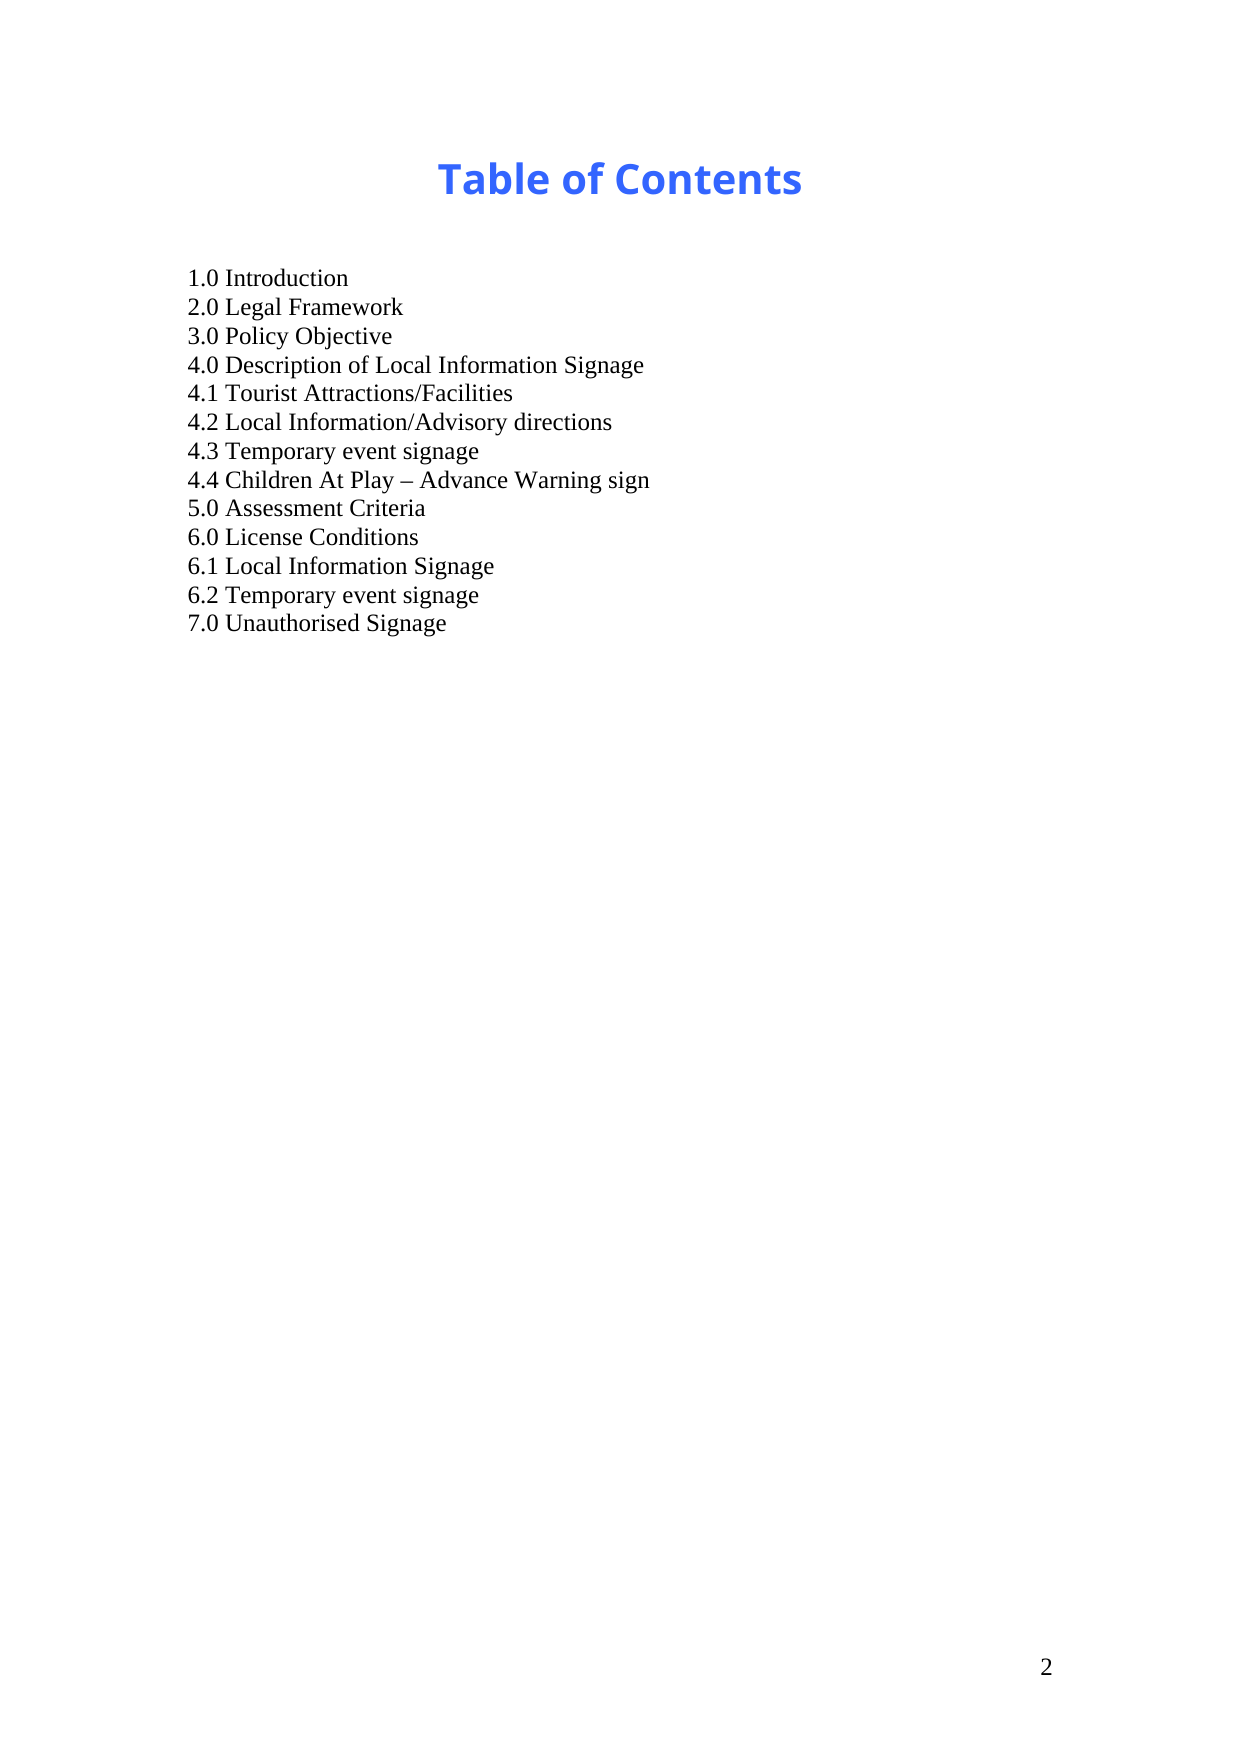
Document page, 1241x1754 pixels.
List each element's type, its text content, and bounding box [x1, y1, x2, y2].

text 4.1 Tourist Attractions/Facilities [187, 378, 1053, 407]
text 2.0 Legal Framework [187, 292, 1053, 321]
text 3.0 Policy Objective [187, 321, 1053, 350]
text Table of Contents [187, 150, 1053, 207]
text 5.0 Assessment Criteria [187, 493, 1053, 522]
text 4.3 Temporary event signage [187, 436, 1053, 465]
text 6.0 License Conditions [187, 522, 1053, 551]
text 6.1 Local Information Signage [187, 551, 1053, 580]
text 4.4 Children At Play – Advance Warning sign [187, 465, 1053, 493]
text 1.0 Introduction [187, 263, 1053, 292]
text 6.2 Temporary event signage [187, 580, 1053, 608]
text 4.0 Description of Local Information Signage [187, 350, 1053, 378]
text 4.2 Local Information/Advisory directions [187, 407, 1053, 436]
text 7.0 Unauthorised Signage [187, 608, 1053, 637]
